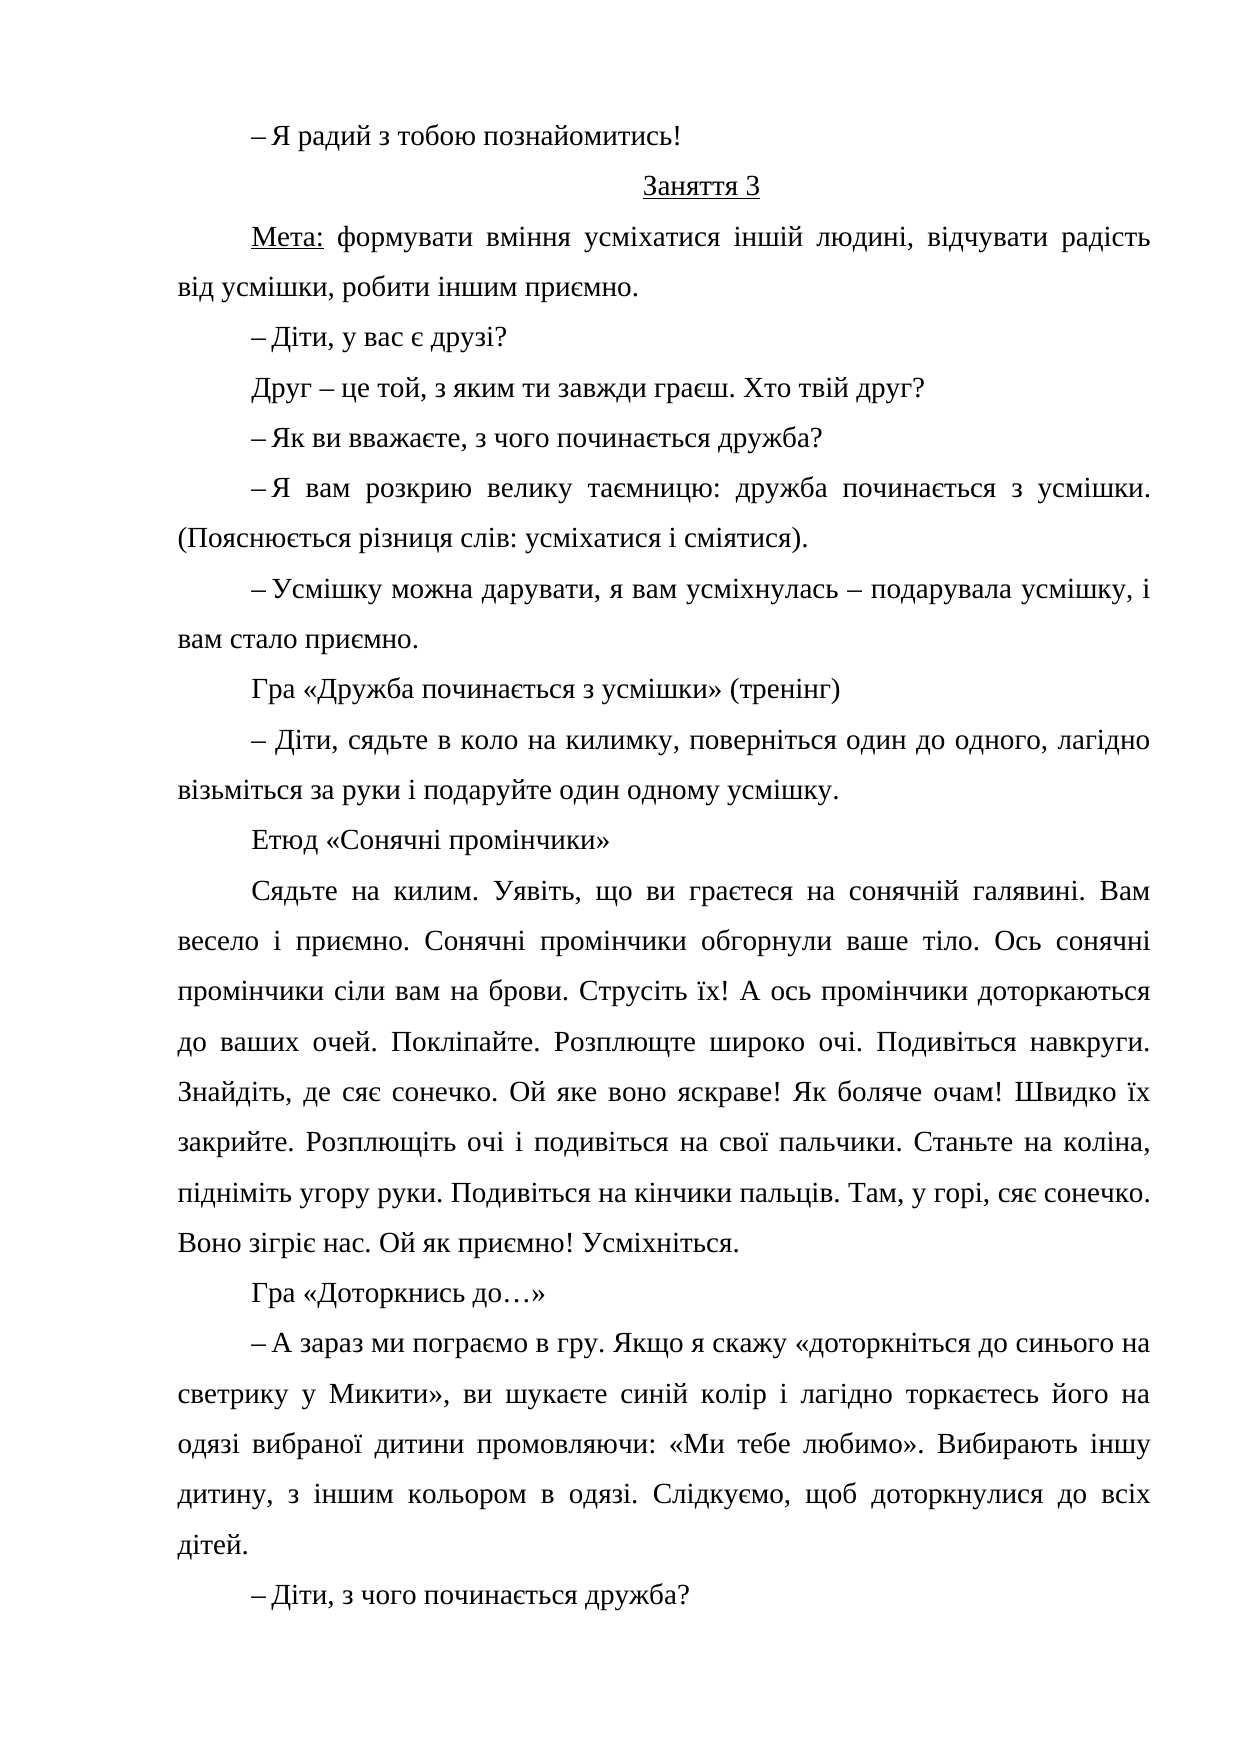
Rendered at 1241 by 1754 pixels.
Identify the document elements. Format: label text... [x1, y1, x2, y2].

list Діти, у вас є друзі? [177, 319, 1152, 353]
text Сядьте на килим. Уявіть, що ви граєтеся на сонячній галявині. Вам весело і приємно. Сонячні промінчики обгорнули ваше тіло. Ось сонячні промінчики сіли вам на брови. Струсіть їх! А ось промінчики доторкаються до ваших очей. Покліпайте. Розплющте широко очі. Подивіться навкруги. Знайдіть, де сяє сонечко. Ой яке воно яскраве! Як боляче очам! Швидко їх закрийте. Розплющіть очі і подивіться на свої пальчики. Станьте на коліна, підніміть угору руки. Подивіться на кінчики пальців. Там, у горі, сяє сонечко. Воно зігріє нас. Ой як приємно! Усміхніться. [177, 873, 1152, 1258]
text Гра «Доторкнись до…» [177, 1275, 1152, 1309]
text Заняття 3 [177, 168, 1152, 202]
text – Діти, сядьте в коло на килимку, поверніться один до одного, лагідно візьміться за руки і подаруйте один одному усмішку. [177, 722, 1152, 806]
list Я радий з тобою познайомитись! [177, 118, 1152, 152]
text Гра «Дружба починається з усмішки» (тренінг) [177, 672, 1152, 705]
list Я вам розкрию велику таємницю: дружба починається з усмішки. (Пояснюється різниця слів: усміхатися і сміятися). [177, 470, 1152, 554]
list Як ви вважаєте, з чого починається дружба? [177, 420, 1152, 453]
text Етюд «Сонячні промінчики» [177, 822, 1152, 856]
text Друг – це той, з яким ти завжди граєш. Хто твій друг? [177, 370, 1152, 403]
text Мета: формувати вміння усміхатися іншій людині, відчувати радість від усмішки, робити іншим приємно. [177, 219, 1152, 303]
list Діти, з чого починається дружба? [177, 1577, 1152, 1611]
list Усмішку можна дарувати, я вам усміхнулась – подарувала усмішку, і вам стало приємно. [177, 571, 1152, 655]
list А зараз ми пограємо в гру. Якщо я скажу «доторкніться до синього на светрику у Микити», ви шукаєте синій колір і лагідно торкаєтесь його на одязі вибраної дитини промовляючи: «Ми тебе любимо». Вибирають іншу дитину, з іншим кольором в одязі. Слідкуємо, щоб доторкнулися до всіх дітей. [177, 1326, 1152, 1560]
